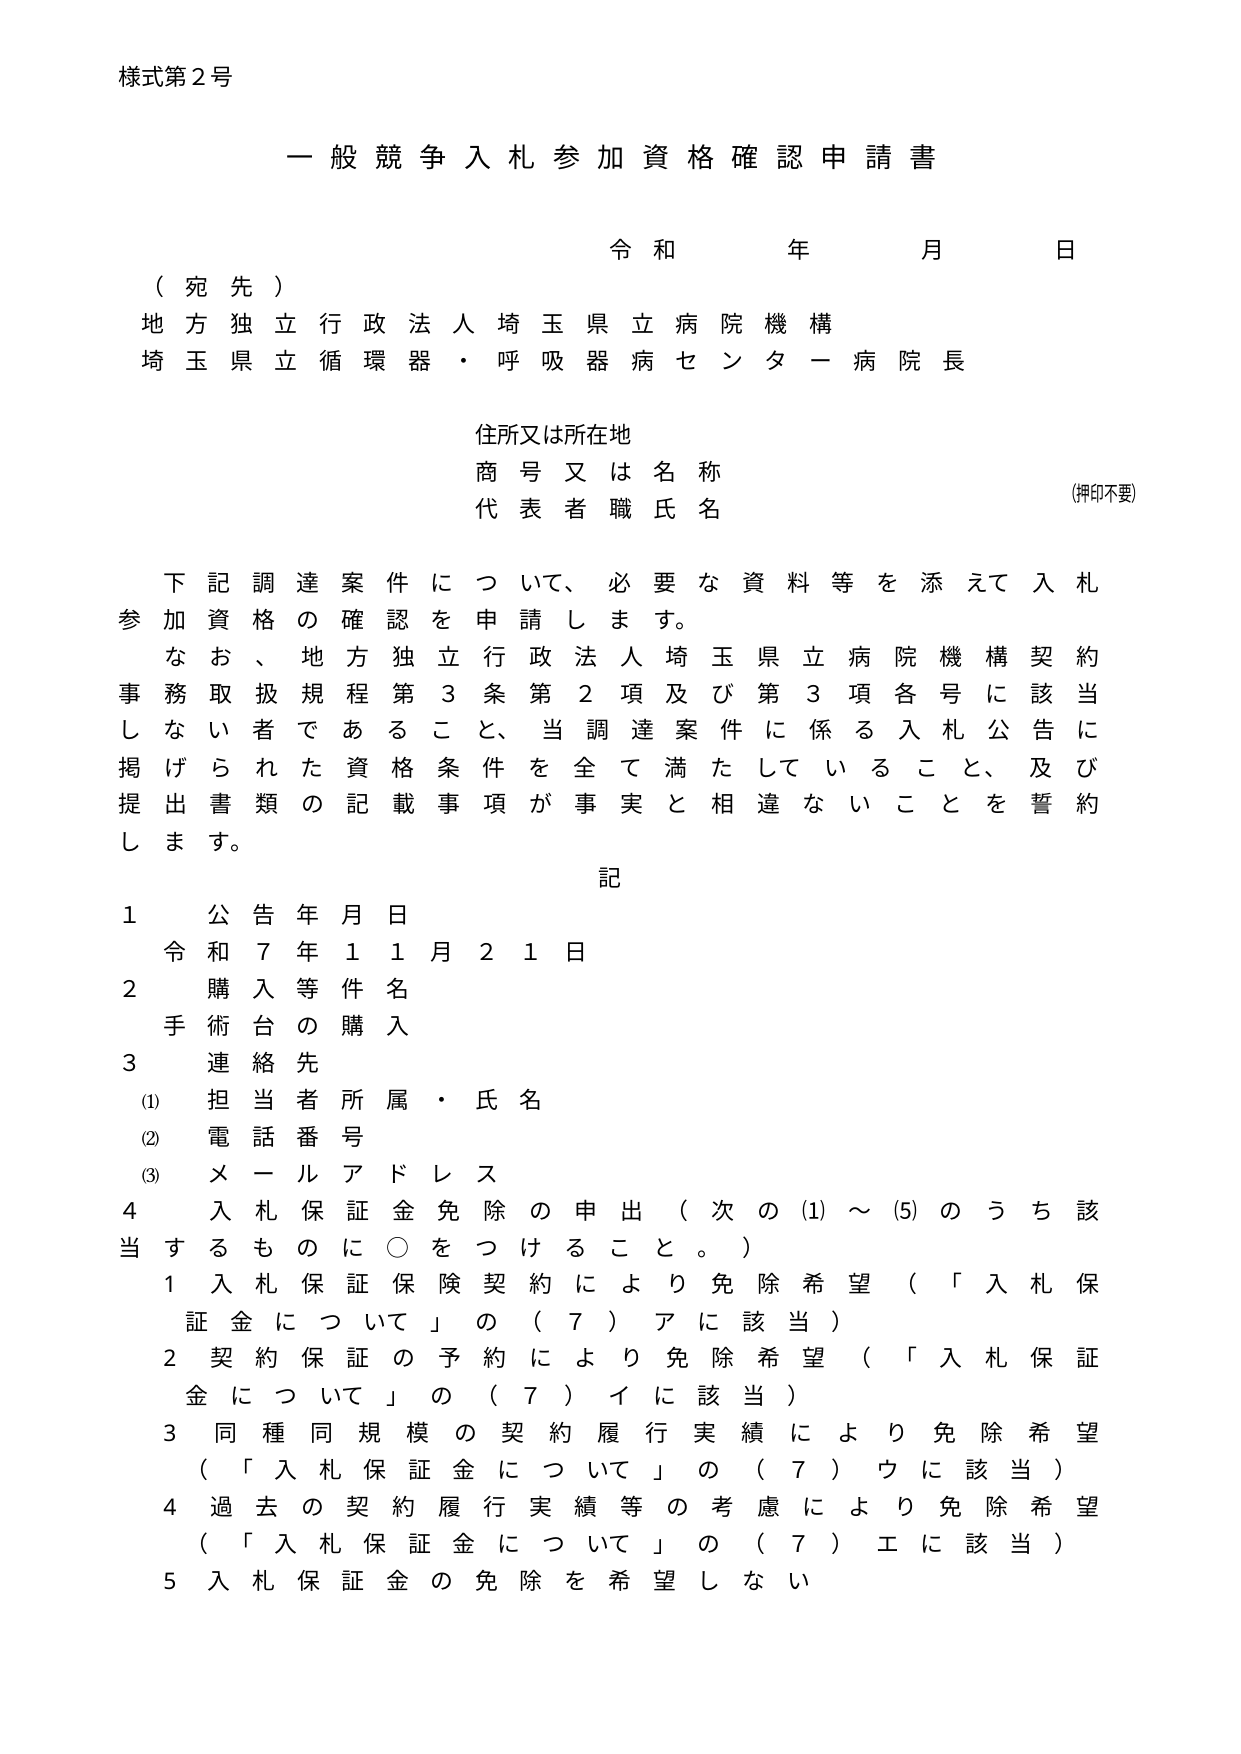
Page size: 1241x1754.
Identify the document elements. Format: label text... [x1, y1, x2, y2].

text ２ 購入等件名 [118, 969, 1122, 1006]
text 商号又は名称 [453, 452, 1122, 489]
text 一般競争入札参加資格確認申請書 [118, 119, 1122, 193]
text 令和 年 月 日 [118, 230, 1099, 267]
list 契約保証の予約により免除希望（「入札保証金について」の（７）イに該当） [144, 1339, 1122, 1413]
text ⑶ メールアドレス [141, 1154, 1122, 1191]
text 代表者職氏名 [453, 489, 1122, 526]
text １ 公告年月日 [118, 895, 1122, 932]
text ３ 連絡先 [118, 1043, 1122, 1080]
list 入札保証保険契約により免除希望（「入札保証金について」の（７）アに該当） [144, 1265, 1122, 1339]
text 令和７年１１月２１日 [141, 932, 1122, 969]
list 同種同規模の契約履行実績により免除希望（「入札保証金について」の（７）ウに該当） [144, 1413, 1122, 1487]
text ４ 入札保証金免除の申出（次の⑴～⑸のうち該当するものに○をつけること。） [118, 1191, 1122, 1265]
text 手術台の購入 [118, 1006, 1122, 1043]
list 過去の契約履行実績等の考慮により免除希望（「入札保証金について」の（７）エに該当） [144, 1487, 1122, 1561]
text 地方独立行政法人埼玉県立病院機構 [141, 304, 1122, 341]
text なお、地方独立行政法人埼玉県立病院機構契約事務取扱規程第３条第２項及び第３項各号に該当しない者であること、当調達案件に係る入札公告に掲げられた資格条件を全て満たしていること、及び提出書類の記載事項が事実と相違ないことを誓約します。 [118, 637, 1122, 858]
text 住所又は所在地 [453, 415, 1122, 452]
text 埼玉県立循環器・呼吸器病センター病院長 [141, 341, 1122, 378]
list 入札保証金の免除を希望しない [144, 1561, 1122, 1598]
text 記 [118, 858, 1122, 895]
text ⑴ 担当者所属・氏名 [141, 1080, 1122, 1117]
text 下記調達案件について、必要な資料等を添えて入札参加資格の確認を申請します。 [118, 563, 1122, 637]
text （宛先） [141, 267, 1122, 304]
text ⑵ 電話番号 [141, 1117, 1122, 1154]
